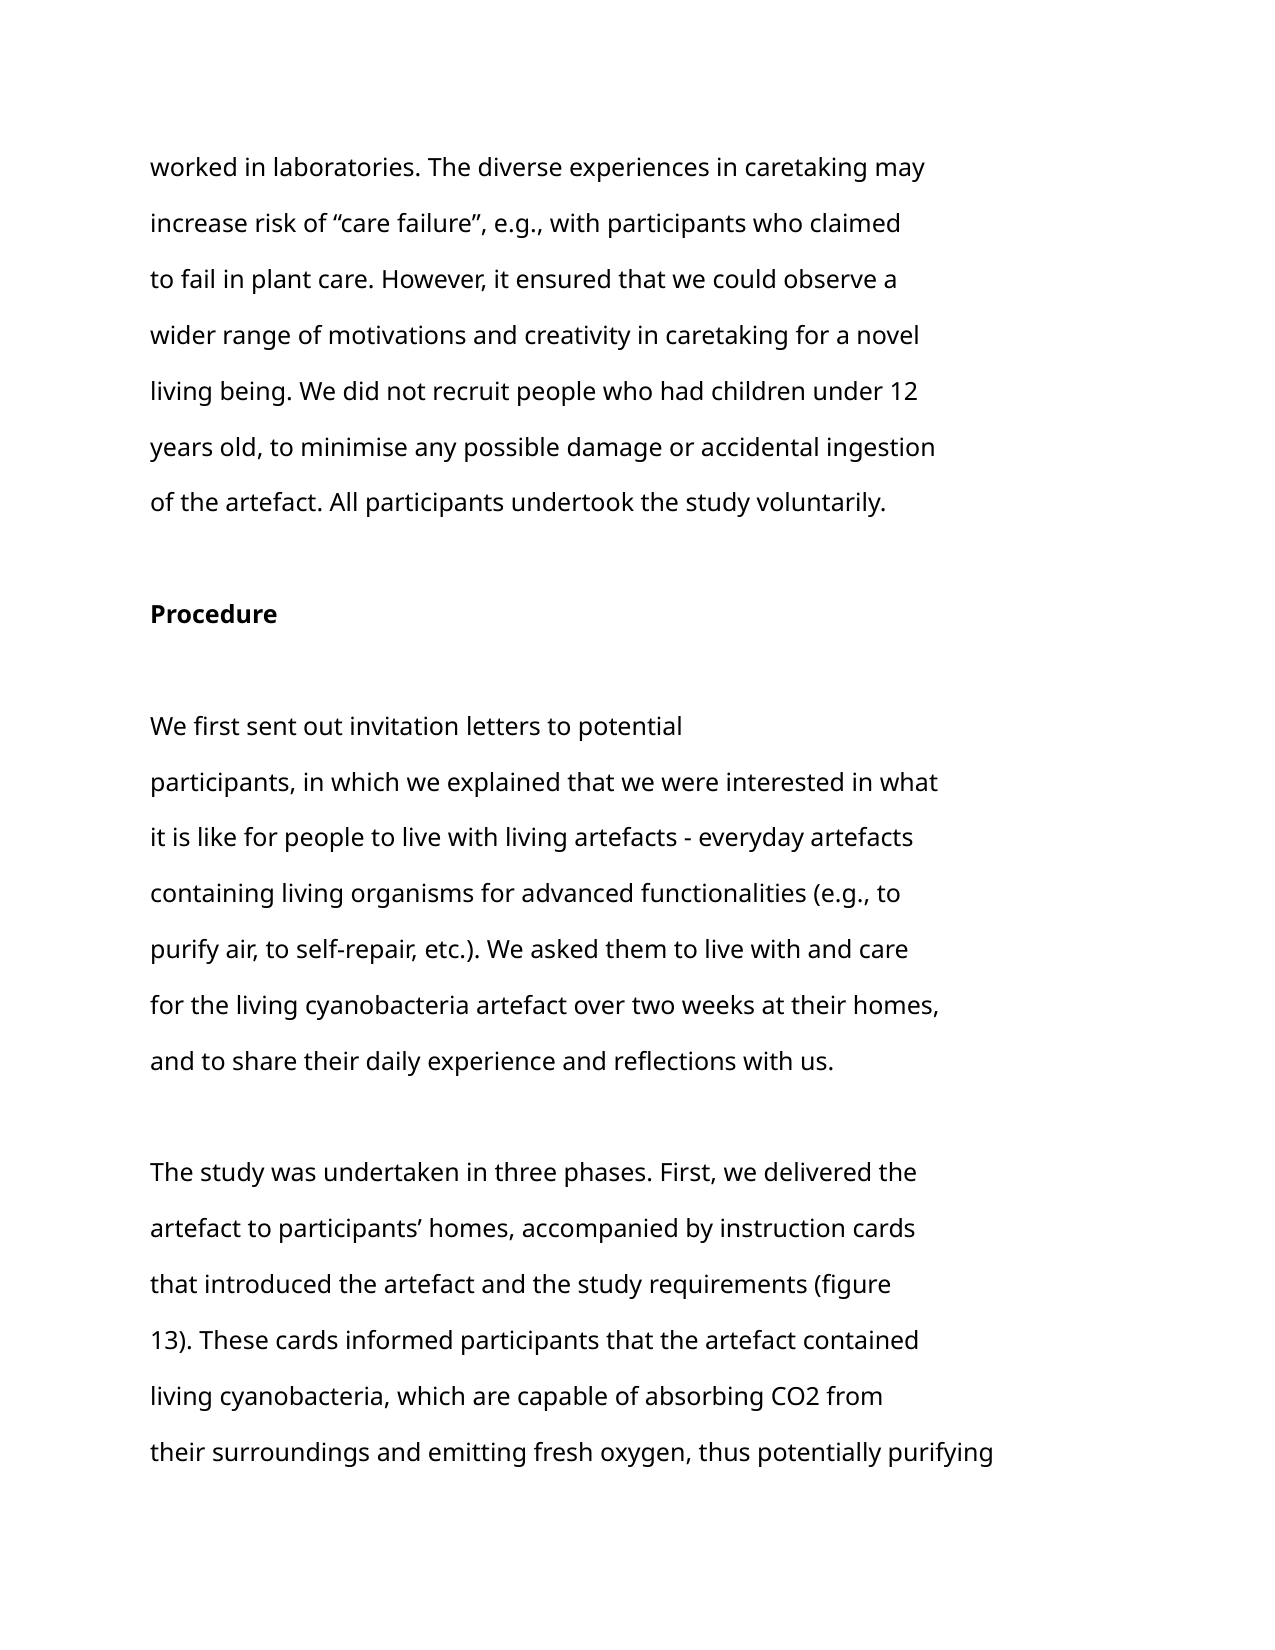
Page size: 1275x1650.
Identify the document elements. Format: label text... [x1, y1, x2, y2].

text 13). These cards informed participants that the artefact contained [150, 1322, 1125, 1357]
text and to share their daily experience and reflections with us. [150, 1043, 1125, 1077]
text that introduced the artefact and the study requirements (figure [150, 1267, 1125, 1301]
text living cyanobacteria, which are capable of absorbing CO2 from [150, 1378, 1125, 1412]
text Procedure [150, 597, 1125, 631]
text We first sent out invitation letters to potential [150, 708, 1125, 742]
text The study was undertaken in three phases. First, we delivered the [150, 1155, 1125, 1189]
text artefact to participants’ homes, accompanied by instruction cards [150, 1211, 1125, 1245]
text to fail in plant care. However, it ensured that we could observe a [150, 262, 1125, 296]
text of the artefact. All participants undertook the study voluntarily. [150, 485, 1125, 519]
text their surroundings and emitting fresh oxygen, thus potentially purifying [150, 1434, 1125, 1468]
text living being. We did not recruit people who had children under 12 [150, 373, 1125, 407]
text containing living organisms for advanced functionalities (e.g., to [150, 876, 1125, 910]
text purify air, to self-repair, etc.). We asked them to live with and care [150, 932, 1125, 966]
text worked in laboratories. The diverse experiences in caretaking may [150, 150, 1125, 184]
text it is like for people to live with living artefacts - everyday artefacts [150, 820, 1125, 854]
text participants, in which we explained that we were interested in what [150, 764, 1125, 798]
text increase risk of “care failure”, e.g., with participants who claimed [150, 206, 1125, 240]
text years old, to minimise any possible damage or accidental ingestion [150, 429, 1125, 463]
text for the living cyanobacteria artefact over two weeks at their homes, [150, 987, 1125, 1022]
text wider range of motivations and creativity in caretaking for a novel [150, 317, 1125, 352]
